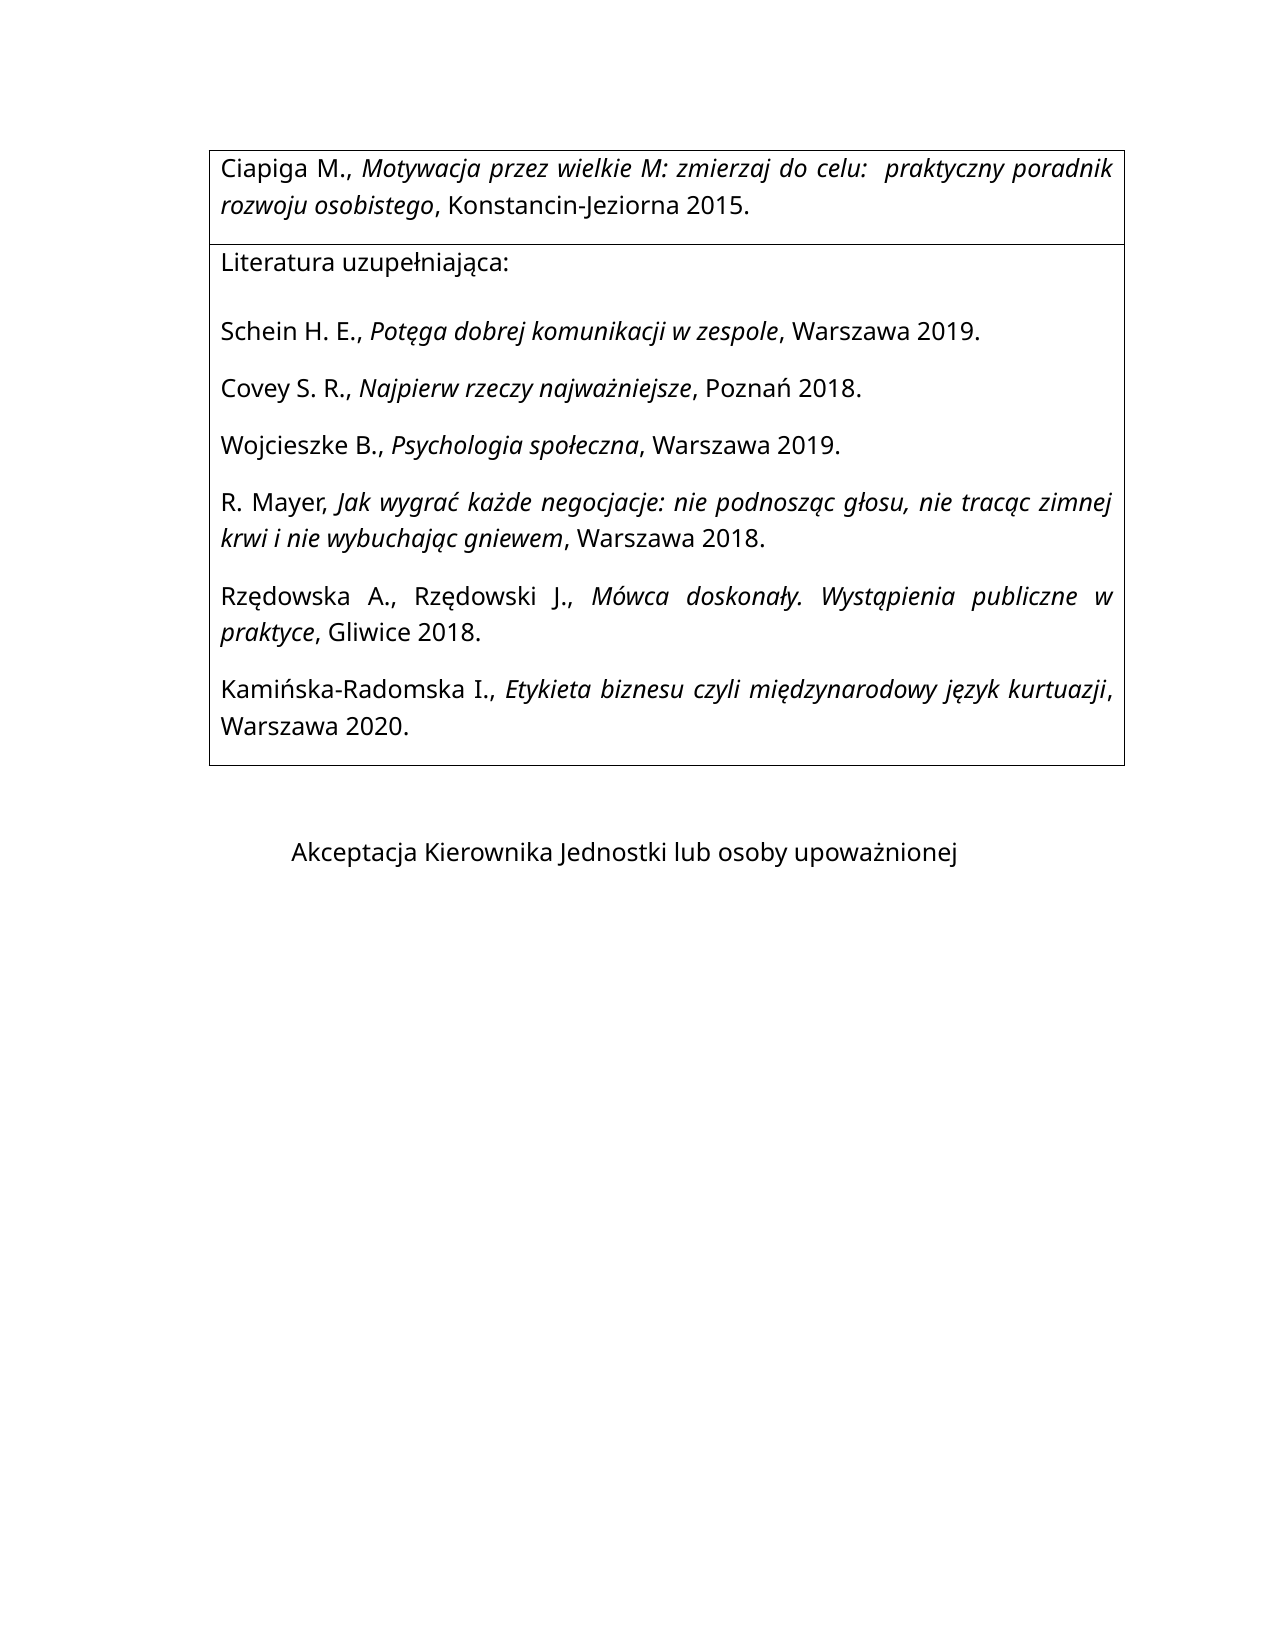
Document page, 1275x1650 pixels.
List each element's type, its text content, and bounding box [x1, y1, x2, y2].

text Akceptacja Kierownika Jednostki lub osoby upoważnionej [187, 841, 1125, 866]
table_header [210, 151, 1124, 244]
table_cell Literatura uzupełniająca: Schein H. E., Potęga dobrej komunikacji w zespole, Warszawa 2019. Covey S. R., Najpierw rzeczy najważniejsze, Poznań 2018. Wojcieszke B., Psychologia społeczna, Warszawa 2019. R. Mayer, Jak wygrać każde negocjacje: nie podnosząc głosu, nie tracąc zimnej krwi i nie wybuchając gniewem, Warszawa 2018. Rzędowska A., Rzędowski J., Mówca doskonały. Wystąpienia publiczne w praktyce, Gliwice 2018. Kamińska-Radomska I., Etykieta biznesu czyli międzynarodowy język kurtuazji, Warszawa 2020. [210, 245, 1124, 765]
